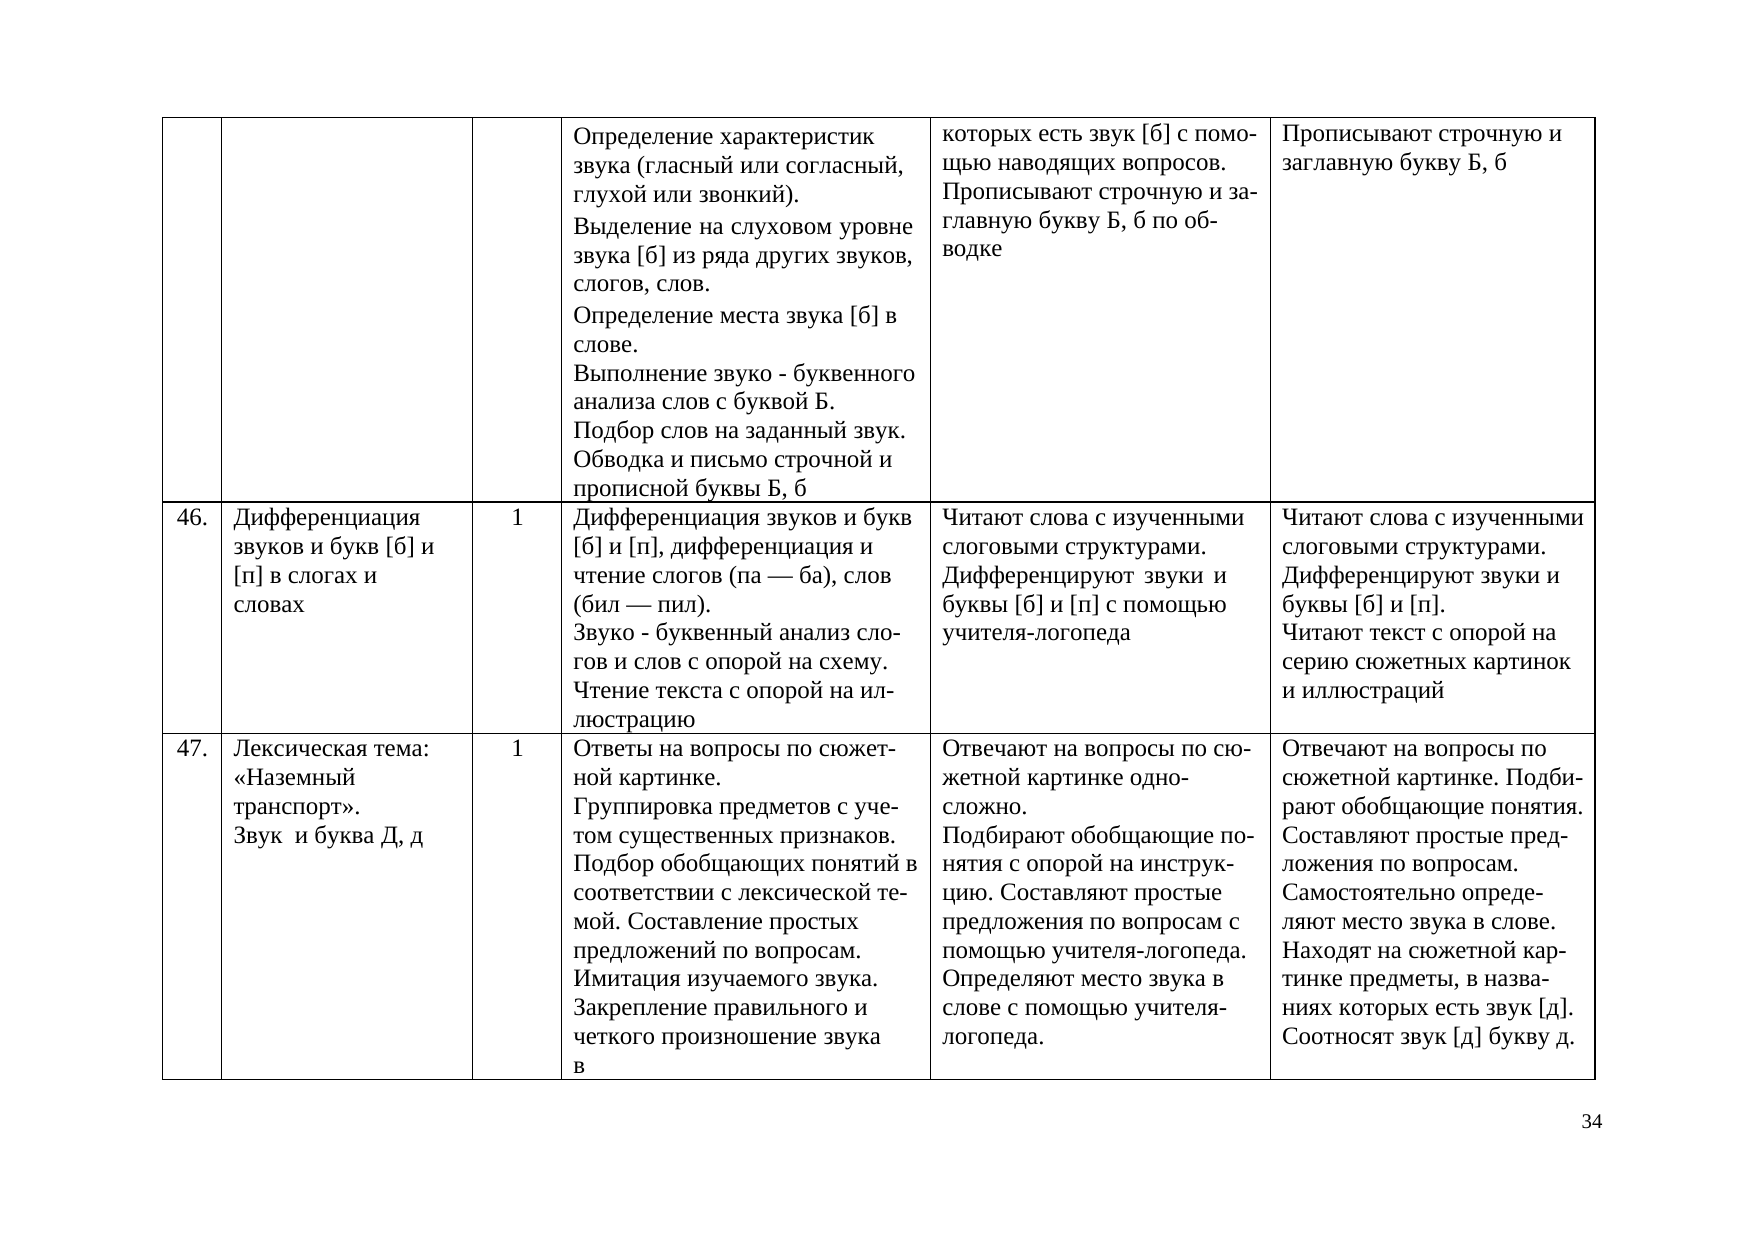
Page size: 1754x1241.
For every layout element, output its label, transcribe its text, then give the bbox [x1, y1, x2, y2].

table_cell 46. [163, 503, 221, 732]
table_cell Читают слова с изученными слоговыми структурами. Дифференцируют звуки и буквы [б] и [п]. Читают текст с опорой на серию сюжетных картинок и иллюстраций [1271, 503, 1594, 732]
table_header [222, 118, 472, 501]
table_header Прописывают строчную и заглавную букву Б, б [1271, 118, 1594, 501]
table_header которых есть звук [б] с помо- щью наводящих вопросов. Прописывают строчную и за- главную букву Б, б по об- водке [931, 118, 1270, 501]
table_cell Читают слова с изученными слоговыми структурами. Дифференцируют звуки и буквы [б] и [п] с помощью учителя-логопеда [931, 503, 1270, 732]
table_cell Дифференциация звуков и букв [б] и [п] в слогах и словах [222, 503, 472, 732]
table_cell 1 [473, 734, 561, 1078]
table_cell 1 [473, 503, 561, 732]
table_cell Ответы на вопросы по сюжет- ной картинке. Группировка предметов с уче- том существенных признаков. Подбор обобщающих понятий в соответствии с лексической те- мой. Составление простых предложений по вопросам. Имитация изучаемого звука. Закрепление правильного и четкого произношение звука в [562, 734, 930, 1078]
table_cell Дифференциация звуков и букв [б] и [п], дифференциация и чтение слогов (па — ба), слов (бил — пил). Звуко - буквенный анализ сло- гов и слов с опорой на схему. Чтение текста с опорой на ил- люстрацию [562, 503, 930, 732]
table_cell Отвечают на вопросы по сюжетной картинке. Подби- рают обобщающие понятия. Составляют простые пред- ложения по вопросам. Самостоятельно опреде- ляют место звука в слове. Находят на сюжетной кар- тинке предметы, в назва- ниях которых есть звук [д]. Соотносят звук [д] букву д. [1271, 734, 1594, 1078]
table_header [163, 118, 221, 501]
table_header [473, 118, 561, 501]
table_cell 47. [163, 734, 221, 1078]
table_header Определение характеристик звука (гласный или согласный, глухой или звонкий). Выделение на слуховом уровне звука [б] из ряда других звуков, слогов, слов. Определение места звука [б] в слове. Выполнение звуко - буквенного анализа слов с буквой Б. Подбор слов на заданный звук. Обводка и письмо строчной и прописной буквы Б, б [562, 118, 930, 501]
table_cell Отвечают на вопросы по сю- жетной картинке одно- сложно. Подбирают обобщающие по- нятия с опорой на инструк- цию. Составляют простые предложения по вопросам с помощью учителя-логопеда. Определяют место звука в слове с помощью учителя- логопеда. [931, 734, 1270, 1078]
table_cell Лексическая тема: «Наземный транспорт». Звук и буква Д, д [222, 734, 472, 1078]
